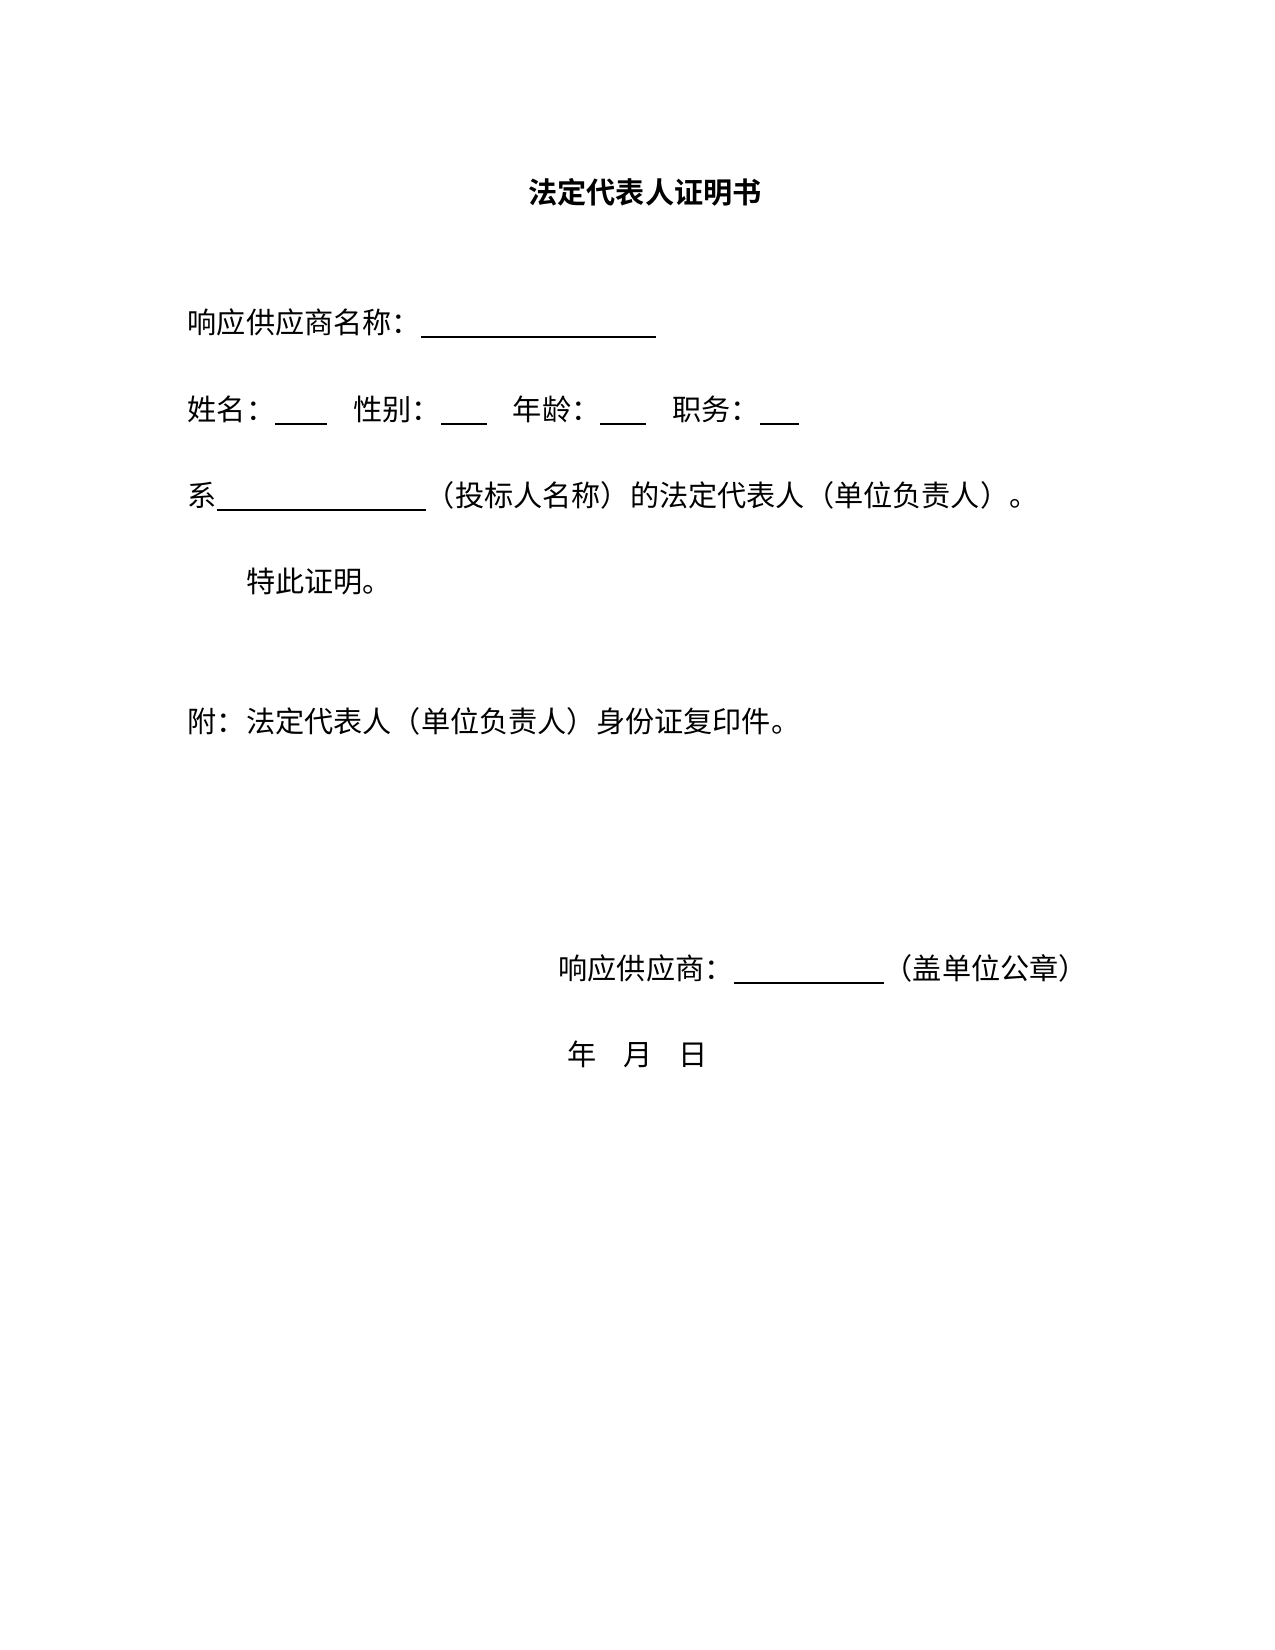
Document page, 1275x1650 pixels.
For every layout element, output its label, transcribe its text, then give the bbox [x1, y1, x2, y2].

text 法定代表人证明书 [187, 159, 1087, 224]
text 响应供应商名称： [187, 289, 1077, 354]
text 系 （投标人名称）的法定代表人（单位负责人）。 [187, 461, 1077, 526]
text 年 月 日 [187, 1020, 1087, 1085]
text 响应供应商： （盖单位公章） [187, 934, 1087, 999]
text 特此证明。 [187, 547, 1077, 612]
text 附：法定代表人（单位负责人）身份证复印件。 [187, 687, 1077, 752]
text 姓名： 性别： 年龄： 职务： [187, 375, 1077, 440]
